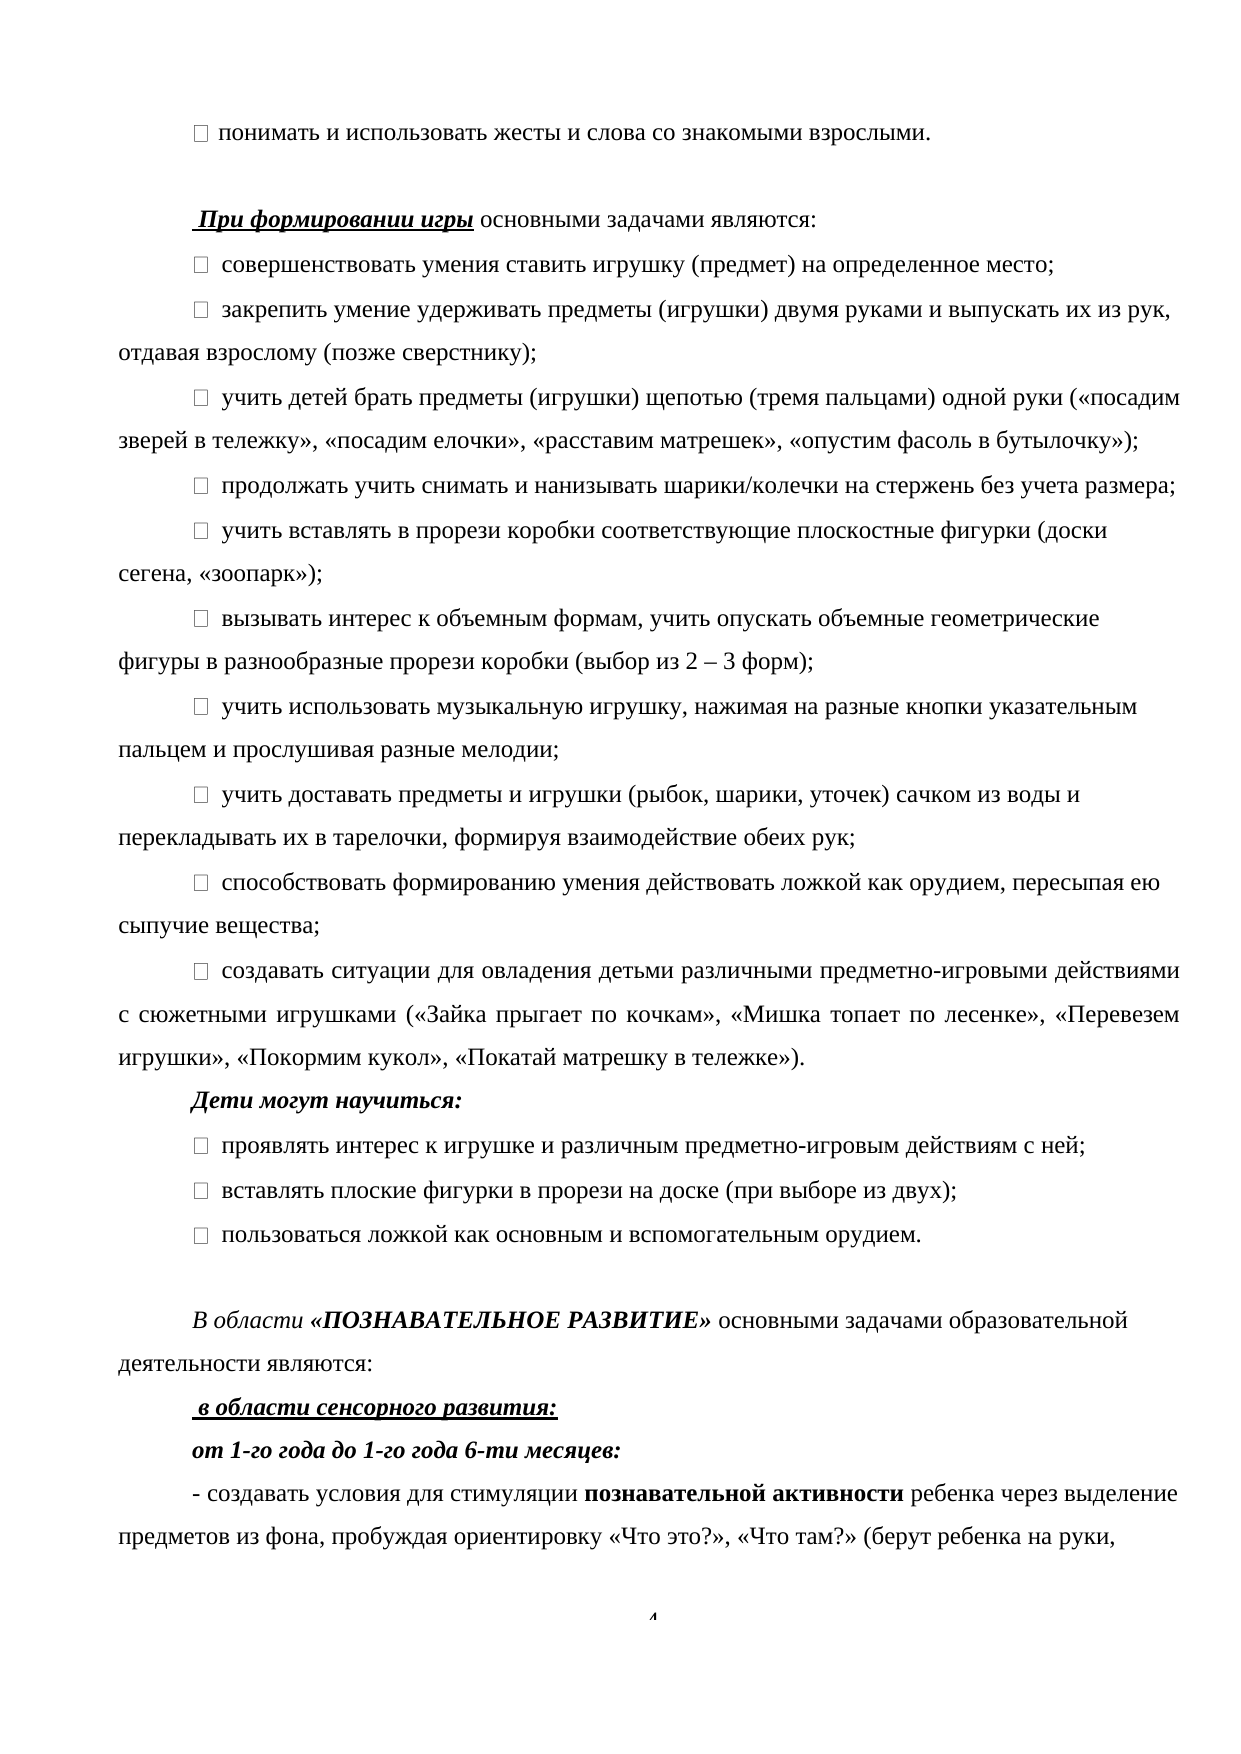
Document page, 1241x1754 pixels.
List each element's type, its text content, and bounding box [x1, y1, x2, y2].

text совершенствовать умения ставить игрушку (предмет) на определенное место; [221, 249, 1205, 278]
text проявлять интерес к игрушке и различным предметно-игровым действиям с ней; вставлять плоские фигурки в прорези на доске (при выборе из двух); пользоваться ложкой как основным и вспомогательным орудием. [221, 1130, 1088, 1248]
subtitle Дети могут научиться: [192, 1085, 1205, 1114]
text учить детей брать предметы (игрушки) щепотью (тремя пальцами) одной руки («посадим зверей в тележку», «посадим елочки», «расставим матрешек», «опустим фасоль в бутылочку»); [118, 382, 1182, 454]
subtitle в области сенсорного развития: [192, 1392, 1205, 1421]
picture [191, 1128, 230, 1161]
list создавать условия для стимуляции познавательной активности ребенка через выделение предметов из фона, пробуждая ориентировку «Что это?», «Что там?» (берут ребенка на руки, [118, 1478, 1181, 1550]
text В области «ПОЗНАВАТЕЛЬНОЕ РАЗВИТИЕ» основными задачами образовательной деятельности являются: [118, 1305, 1205, 1377]
text способствовать формированию умения действовать ложкой как орудием, пересыпая ею сыпучие вещества; [118, 867, 1205, 939]
text создавать ситуации для овладения детьми различными предметно-игровыми действиями с сюжетными игрушками («Зайка прыгает по кочкам», «Мишка топает по лесенке», «Перевезем игрушки», «Покормим кукол», «Покатай матрешку в тележке»). [118, 956, 1181, 1071]
text закрепить умение удерживать предметы (игрушки) двумя руками и выпускать их из рук, отдавая взрослому (позже сверстнику); [118, 294, 1205, 366]
picture [191, 468, 230, 501]
picture [191, 1173, 221, 1206]
text от 1-го года до 1-го года 6-ти месяцев: [192, 1435, 1205, 1464]
text продолжать учить снимать и нанизывать шарики/колечки на стержень без учета размера; учить вставлять в прорези коробки соответствующие плоскостные фигурки (доски [221, 470, 1205, 544]
picture [191, 513, 230, 546]
text вызывать интерес к объемным формам, учить опускать объемные геометрические фигуры в разнообразные прорези коробки (выбор из 2 – 3 форм); [118, 603, 1175, 675]
text понимать и использовать жесты и слова со знакомыми взрослыми. [218, 117, 1205, 146]
text При формировании игры основными задачами являются: [192, 204, 1205, 232]
text учить использовать музыкальную игрушку, нажимая на разные кнопки указательным пальцем и прослушивая разные мелодии; [118, 691, 1205, 763]
picture [191, 1218, 230, 1251]
picture [191, 115, 230, 149]
text сегена, «зоопарк»); [118, 560, 1205, 586]
text учить доставать предметы и игрушки (рыбок, шарики, уточек) сачком из воды и перекладывать их в тарелочки, формируя взаимодействие обеих рук; [118, 779, 1205, 851]
picture [191, 247, 230, 280]
